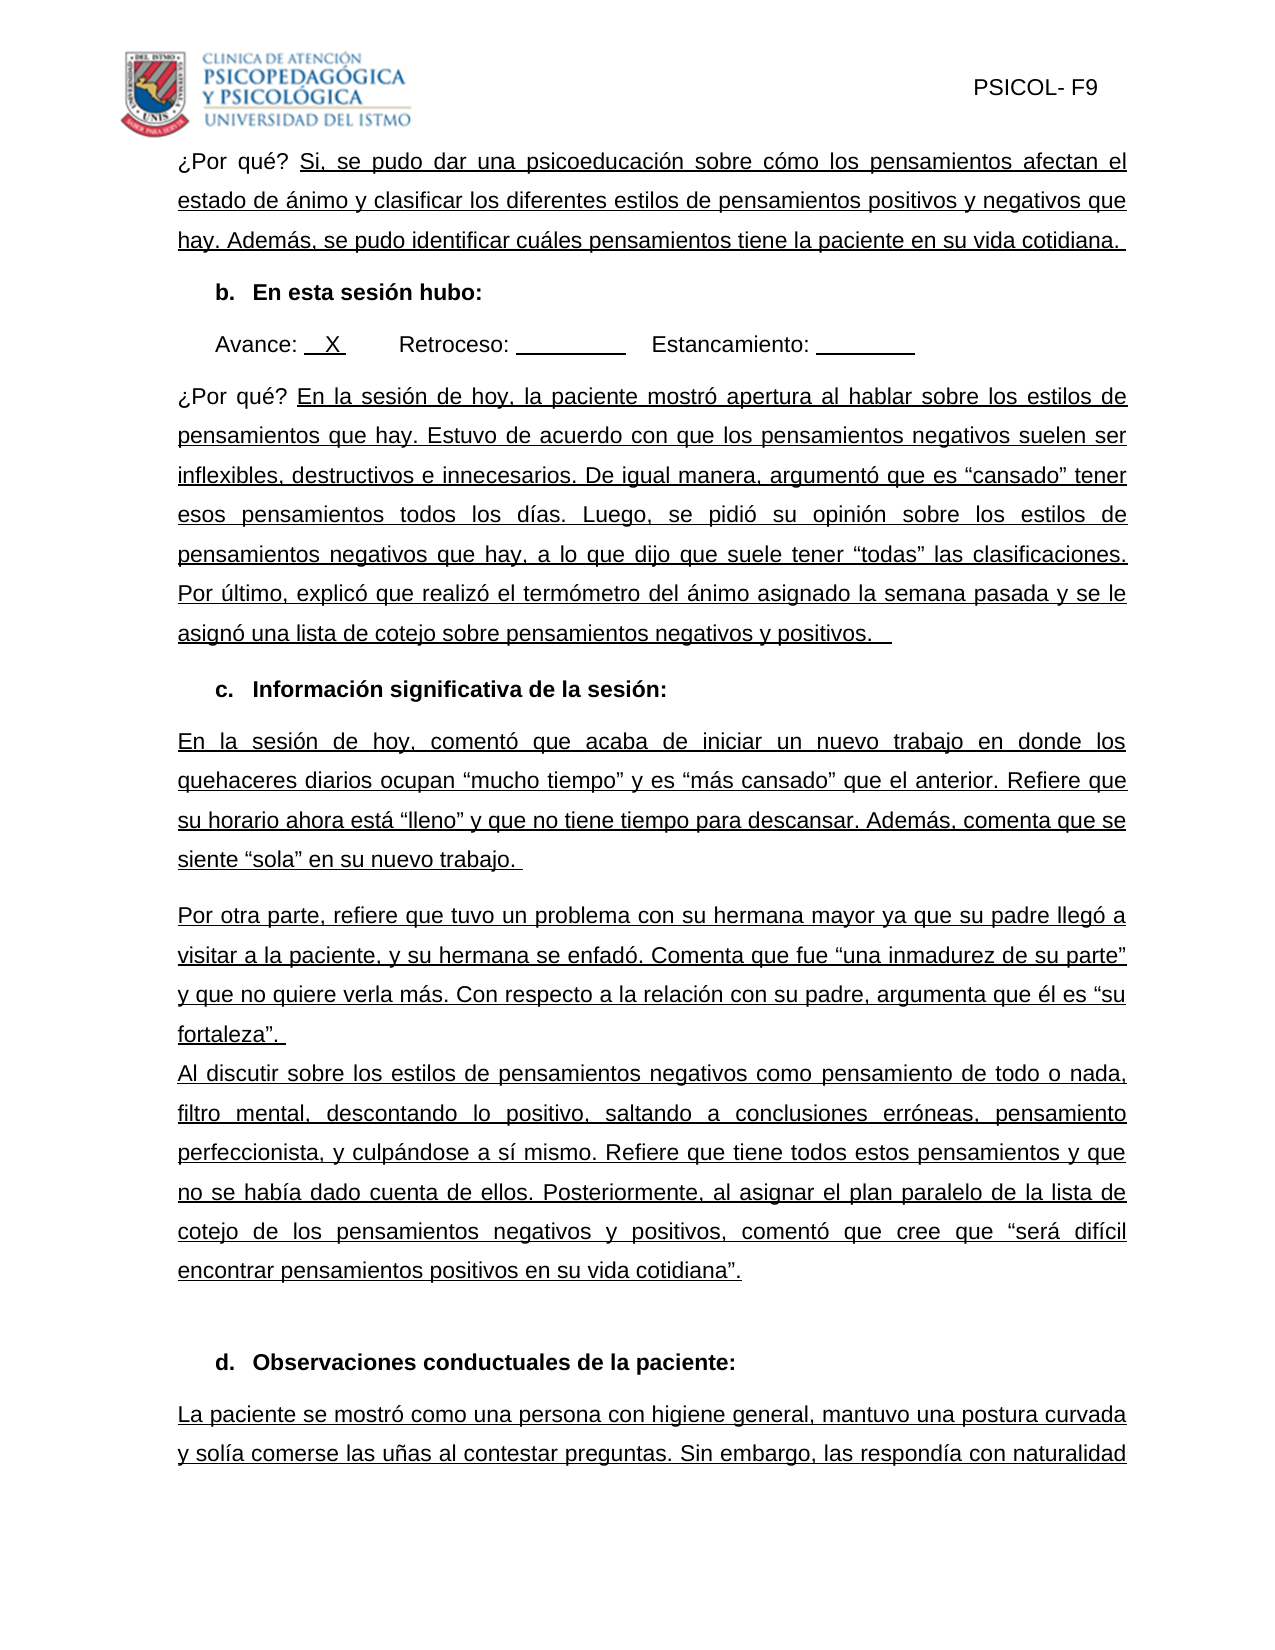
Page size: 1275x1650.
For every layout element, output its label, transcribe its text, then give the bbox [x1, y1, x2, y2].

text ¿Por qué? En la sesión de hoy, la paciente mostró apertura al hablar sobre los estilos de pensamientos que hay. Estuvo de acuerdo con que los pensamientos negativos suelen ser inflexibles, destructivos e innecesarios. De igual manera, argumentó que es “cansado” tener esos pensamientos todos los días. Luego, se pidió su opinión sobre los estilos de pensamientos negativos que hay, a lo que dijo que suele tener “todas” las clasificaciones. Por último, explicó que realizó el termómetro del ánimo asignado la semana pasada y se le asignó una lista de cotejo sobre pensamientos negativos y positivos. [177, 446, 1127, 484]
text ¿Por qué? Si, se pudo dar una psicoeducación sobre cómo los pensamientos afectan el estado de ánimo y clasificar los diferentes estilos de pensamientos positivos y negativos que hay. Además, se pudo identificar cuáles pensamientos tiene la paciente en su vida cotidiana. [177, 211, 1127, 253]
list Información significativa de la sesión: [215, 676, 1127, 702]
text ¿Por qué? En la sesión de hoy, la paciente mostró apertura al hablar sobre los estilos de pensamientos que hay. Estuvo de acuerdo con que los pensamientos negativos suelen ser inflexibles, destructivos e innecesarios. De igual manera, argumentó que es “cansado” tener esos pensamientos todos los días. Luego, se pidió su opinión sobre los estilos de pensamientos negativos que hay, a lo que dijo que suele tener “todas” las clasificaciones. Por último, explicó que realizó el termómetro del ánimo asignado la semana pasada y se le asignó una lista de cotejo sobre pensamientos negativos y positivos. [177, 604, 1127, 646]
text Al discutir sobre los estilos de pensamientos negativos como pensamiento de todo o nada, filtro mental, descontando lo positivo, saltando a conclusiones erróneas, pensamiento perfeccionista, y culpándose a sí mismo. Refiere que tiene todos estos pensamientos y que no se había dado cuenta de ellos. Posteriormente, al asignar el plan paralelo de la lista de cotejo de los pensamientos negativos y positivos, comentó que cree que “será difícil encontrar pensamientos positivos en su vida cotidiana”. [177, 1242, 1127, 1284]
text Por otra parte, refiere que tuvo un problema con su hermana mayor ya que su padre llegó a visitar a la paciente, y su hermana se enfadó. Comenta que fue “una inmadurez de su parte” y que no quiere verla más. Con respecto a la relación con su padre, argumenta que él es “su fortaleza”. [177, 902, 1127, 964]
text Al discutir sobre los estilos de pensamientos negativos como pensamiento de todo o nada, filtro mental, descontando lo positivo, saltando a conclusiones erróneas, pensamiento perfeccionista, y culpándose a sí mismo. Refiere que tiene todos estos pensamientos y que no se había dado cuenta de ellos. Posteriormente, al asignar el plan paralelo de la lista de cotejo de los pensamientos negativos y positivos, comentó que cree que “será difícil encontrar pensamientos positivos en su vida cotidiana”. [177, 1123, 1127, 1201]
picture [65, 20, 437, 148]
text En la sesión de hoy, comentó que acaba de iniciar un nuevo trabajo en donde los quehaceres diarios ocupan “mucho tiempo” y es “más cansado” que el anterior. Refiere que su horario ahora está “lleno” y que no tiene tiempo para descansar. Además, comenta que se siente “sola” en su nuevo trabajo. [177, 728, 1127, 790]
list Observaciones conductuales de la paciente: [215, 1349, 1127, 1375]
text ¿Por qué? En la sesión de hoy, la paciente mostró apertura al hablar sobre los estilos de pensamientos que hay. Estuvo de acuerdo con que los pensamientos negativos suelen ser inflexibles, destructivos e innecesarios. De igual manera, argumentó que es “cansado” tener esos pensamientos todos los días. Luego, se pidió su opinión sobre los estilos de pensamientos negativos que hay, a lo que dijo que suele tener “todas” las clasificaciones. Por último, explicó que realizó el termómetro del ánimo asignado la semana pasada y se le asignó una lista de cotejo sobre pensamientos negativos y positivos. [177, 383, 1127, 445]
text Al discutir sobre los estilos de pensamientos negativos como pensamiento de todo o nada, filtro mental, descontando lo positivo, saltando a conclusiones erróneas, pensamiento perfeccionista, y culpándose a sí mismo. Refiere que tiene todos estos pensamientos y que no se había dado cuenta de ellos. Posteriormente, al asignar el plan paralelo de la lista de cotejo de los pensamientos negativos y positivos, comentó que cree que “será difícil encontrar pensamientos positivos en su vida cotidiana”. [177, 1202, 1127, 1241]
text ¿Por qué? En la sesión de hoy, la paciente mostró apertura al hablar sobre los estilos de pensamientos que hay. Estuvo de acuerdo con que los pensamientos negativos suelen ser inflexibles, destructivos e innecesarios. De igual manera, argumentó que es “cansado” tener esos pensamientos todos los días. Luego, se pidió su opinión sobre los estilos de pensamientos negativos que hay, a lo que dijo que suele tener “todas” las clasificaciones. Por último, explicó que realizó el termómetro del ánimo asignado la semana pasada y se le asignó una lista de cotejo sobre pensamientos negativos y positivos. [177, 485, 1127, 524]
text Avance: X Retroceso: Estancamiento: [215, 331, 1127, 357]
text ¿Por qué? Si, se pudo dar una psicoeducación sobre cómo los pensamientos afectan el estado de ánimo y clasificar los diferentes estilos de pensamientos positivos y negativos que hay. Además, se pudo identificar cuáles pensamientos tiene la paciente en su vida cotidiana. [177, 148, 1127, 210]
text Al discutir sobre los estilos de pensamientos negativos como pensamiento de todo o nada, filtro mental, descontando lo positivo, saltando a conclusiones erróneas, pensamiento perfeccionista, y culpándose a sí mismo. Refiere que tiene todos estos pensamientos y que no se había dado cuenta de ellos. Posteriormente, al asignar el plan paralelo de la lista de cotejo de los pensamientos negativos y positivos, comentó que cree que “será difícil encontrar pensamientos positivos en su vida cotidiana”. [177, 1084, 1127, 1122]
text ¿Por qué? En la sesión de hoy, la paciente mostró apertura al hablar sobre los estilos de pensamientos que hay. Estuvo de acuerdo con que los pensamientos negativos suelen ser inflexibles, destructivos e innecesarios. De igual manera, argumentó que es “cansado” tener esos pensamientos todos los días. Luego, se pidió su opinión sobre los estilos de pensamientos negativos que hay, a lo que dijo que suele tener “todas” las clasificaciones. Por último, explicó que realizó el termómetro del ánimo asignado la semana pasada y se le asignó una lista de cotejo sobre pensamientos negativos y positivos. [177, 564, 1127, 603]
text En la sesión de hoy, comentó que acaba de iniciar un nuevo trabajo en donde los quehaceres diarios ocupan “mucho tiempo” y es “más cansado” que el anterior. Refiere que su horario ahora está “lleno” y que no tiene tiempo para descansar. Además, comenta que se siente “sola” en su nuevo trabajo. [177, 791, 1127, 872]
text ¿Por qué? En la sesión de hoy, la paciente mostró apertura al hablar sobre los estilos de pensamientos que hay. Estuvo de acuerdo con que los pensamientos negativos suelen ser inflexibles, destructivos e innecesarios. De igual manera, argumentó que es “cansado” tener esos pensamientos todos los días. Luego, se pidió su opinión sobre los estilos de pensamientos negativos que hay, a lo que dijo que suele tener “todas” las clasificaciones. Por último, explicó que realizó el termómetro del ánimo asignado la semana pasada y se le asignó una lista de cotejo sobre pensamientos negativos y positivos. [177, 525, 1127, 563]
text Por otra parte, refiere que tuvo un problema con su hermana mayor ya que su padre llegó a visitar a la paciente, y su hermana se enfadó. Comenta que fue “una inmadurez de su parte” y que no quiere verla más. Con respecto a la relación con su padre, argumenta que él es “su fortaleza”. [177, 965, 1127, 1047]
list En esta sesión hubo: [215, 279, 1127, 305]
